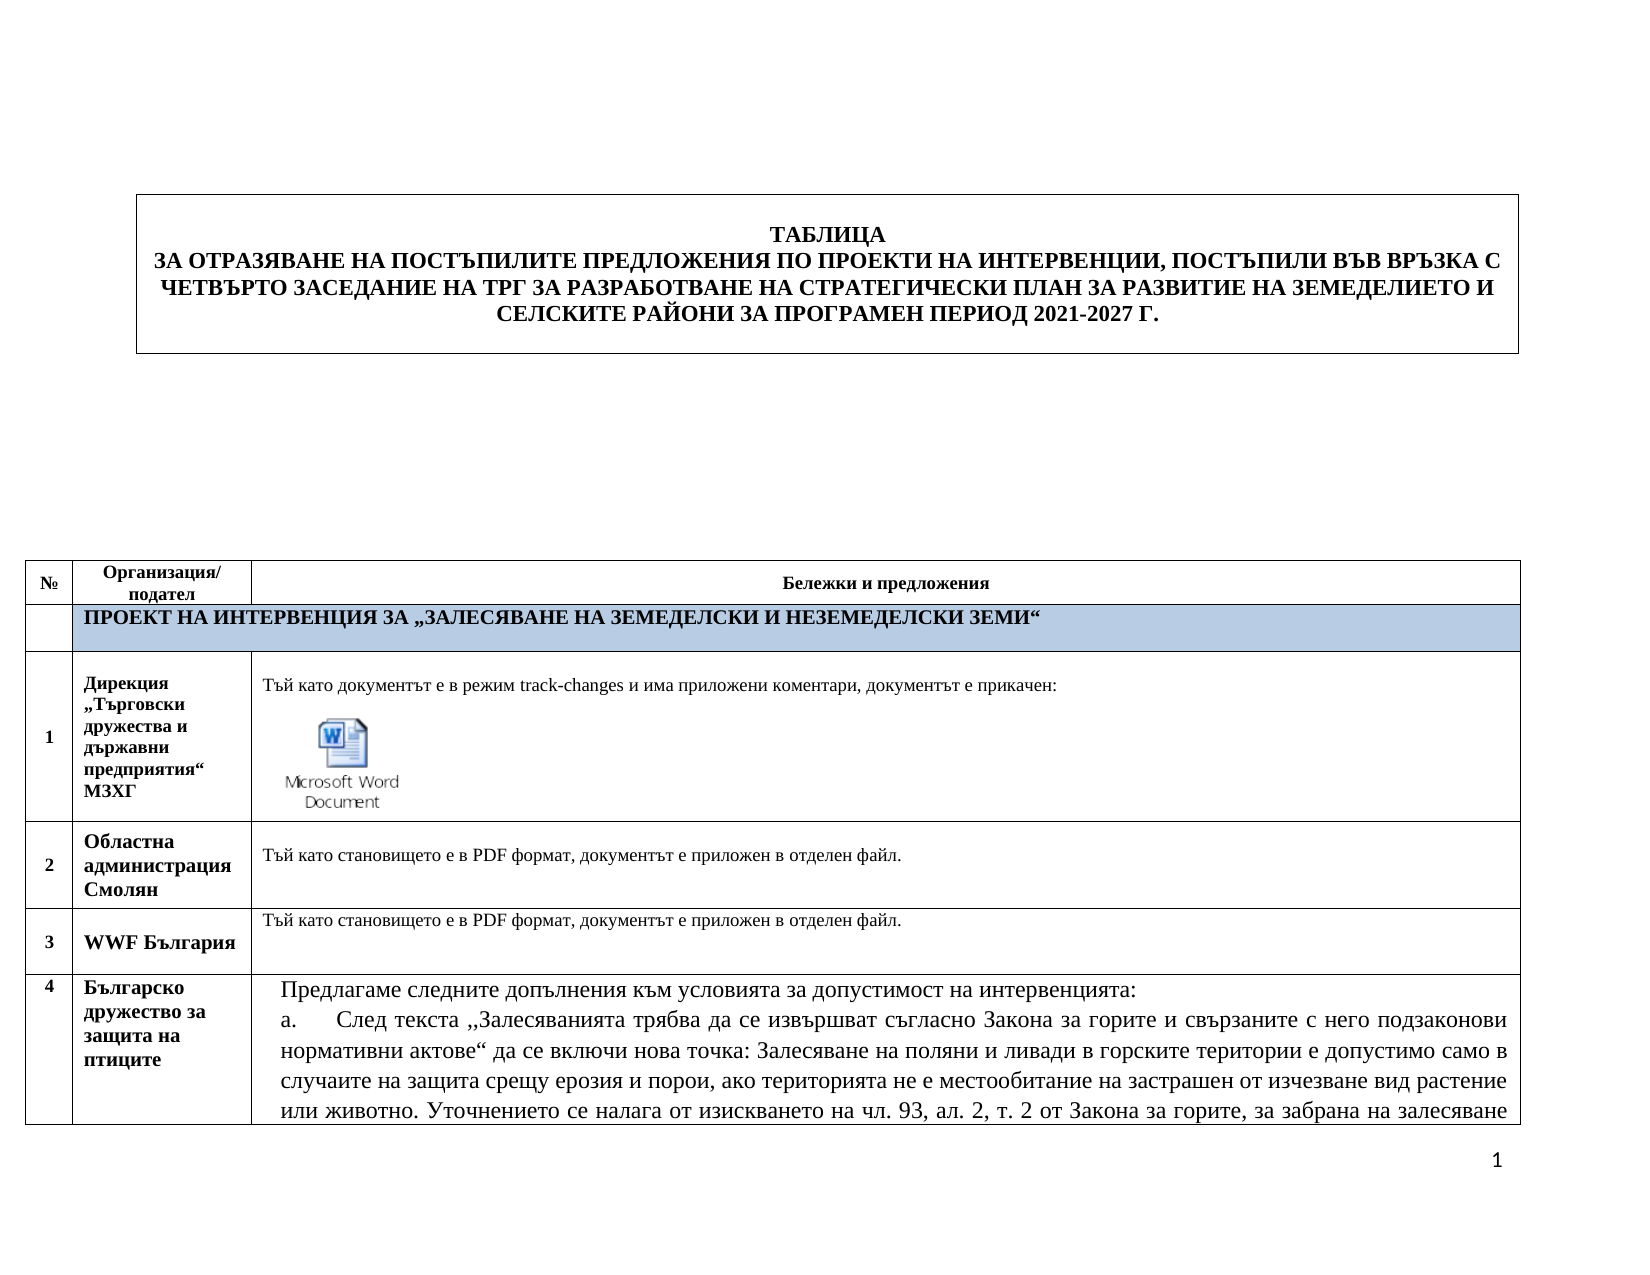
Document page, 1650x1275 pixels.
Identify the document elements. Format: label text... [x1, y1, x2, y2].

table_header № [26, 561, 72, 604]
table_cell 1 [26, 652, 72, 821]
table_cell Областна администрация Смолян [73, 822, 251, 908]
table_cell [26, 605, 72, 651]
table_header Организация/ подател [73, 561, 251, 604]
table_cell 4 [26, 975, 72, 1124]
table_cell Тъй като становището е в PDF формат, документът е приложен в отделен файл. [252, 822, 1520, 908]
table_cell 2 [26, 822, 72, 908]
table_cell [73, 975, 251, 1124]
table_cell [252, 975, 1520, 1124]
table_cell 3 [26, 909, 72, 974]
table_cell Тъй като становището е в PDF формат, документът е приложен в отделен файл. [252, 909, 1520, 974]
table_header Бележки и предложения [252, 561, 1520, 604]
table_cell WWF България [73, 909, 251, 974]
table_cell Тъй като документът е в режим track-changes и има приложени коментари, документът е прикачен: [252, 652, 1520, 821]
table_cell ПРОЕКТ НА ИНТЕРВЕНЦИЯ ЗА „ЗАЛЕСЯВАНЕ НА ЗЕМЕДЕЛСКИ И НЕЗЕМЕДЕЛСКИ ЗЕМИ“ [73, 605, 1520, 651]
table_header ТАБЛИЦА ЗА ОТРАЗЯВАНЕ НА ПОСТЪПИЛИТЕ ПРЕДЛОЖЕНИЯ ПО ПРОЕКТИ НА ИНТЕРВЕНЦИИ, ПОСТЪПИЛИ ВЪВ ВРЪЗКА С ЧЕТВЪРТО ЗАСЕДАНИЕ НА ТРГ ЗА РАЗРАБОТВАНЕ НА СТРАТЕГИЧЕСКИ ПЛАН ЗА РАЗВИТИЕ НА ЗЕМЕДЕЛИЕТО И СЕЛСКИТЕ РАЙОНИ ЗА ПРОГРАМЕН ПЕРИОД 2021-2027 Г. [137, 195, 1518, 353]
table_cell Дирекция „Търговски дружества и държавни предприятия“ МЗХГ [73, 652, 251, 821]
